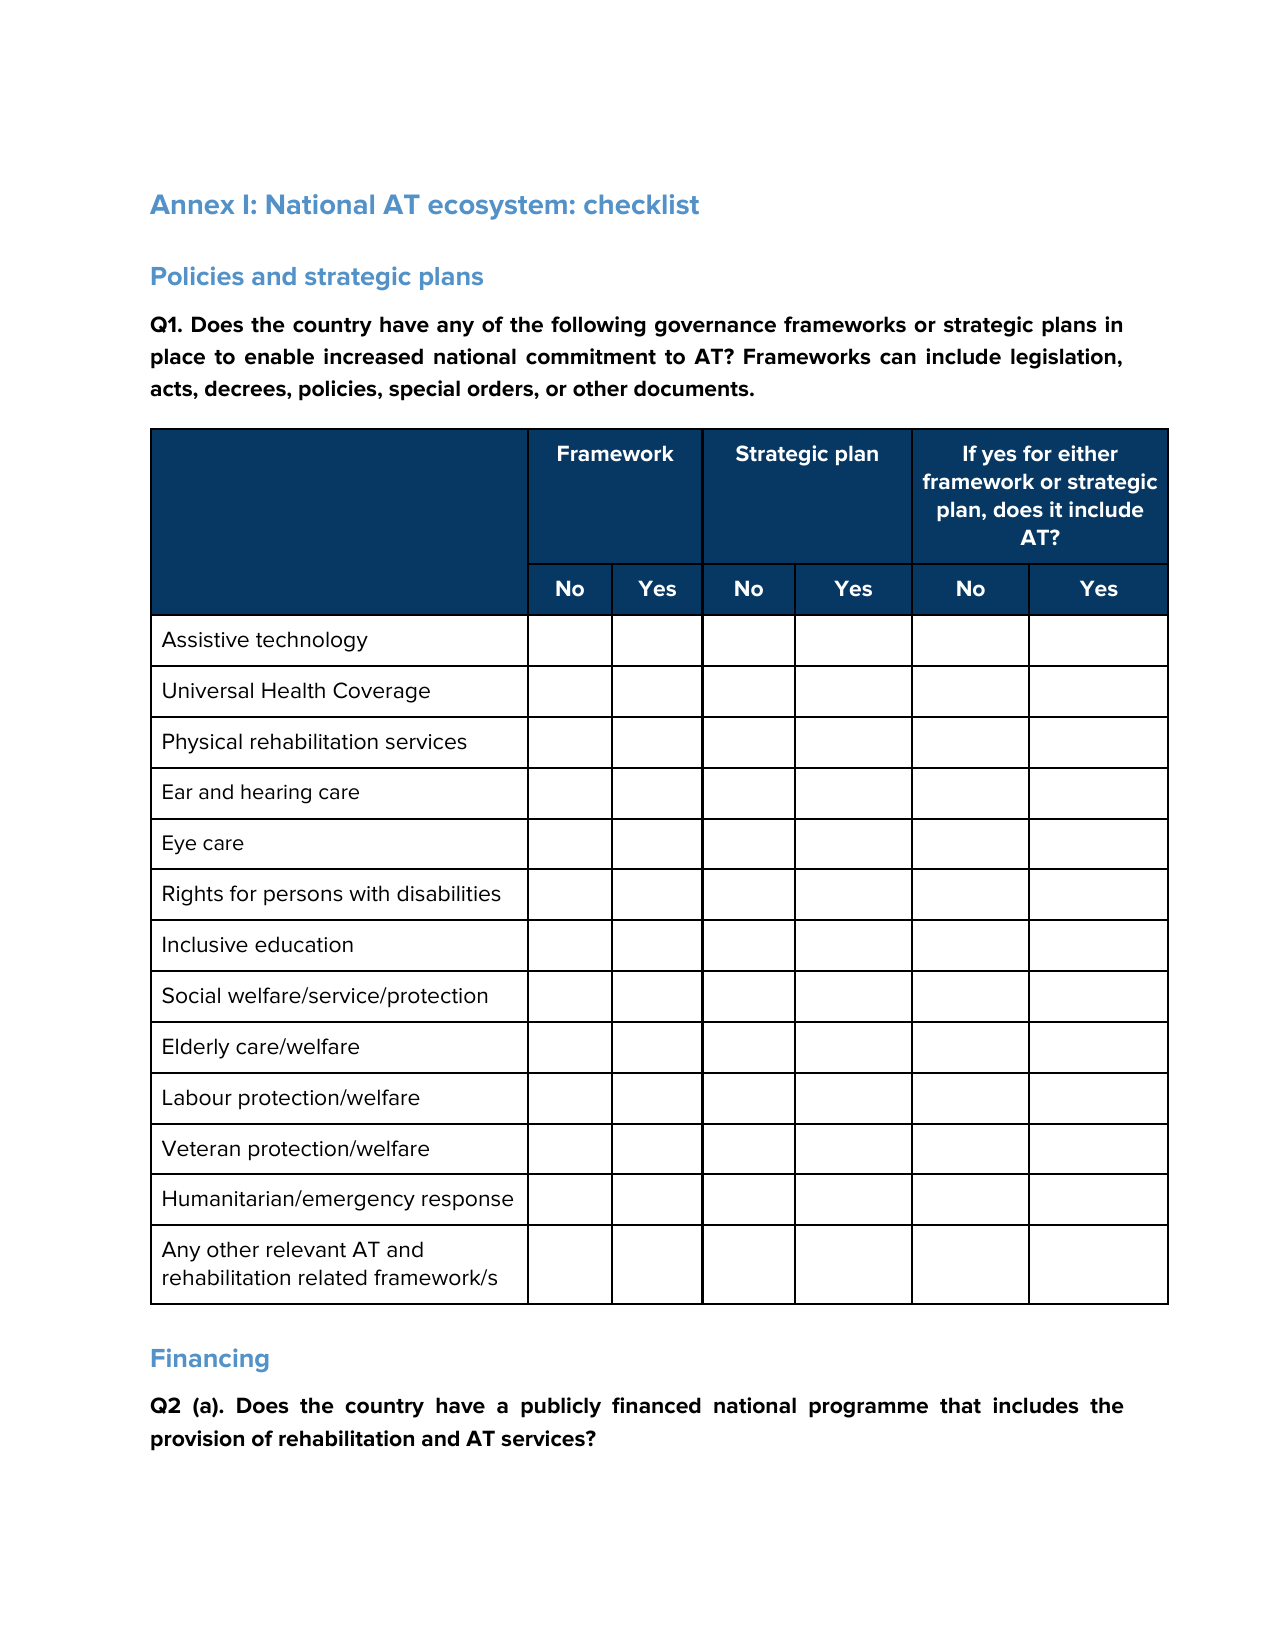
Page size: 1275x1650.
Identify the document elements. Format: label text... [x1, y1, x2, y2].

table_cell [796, 1175, 911, 1224]
table_cell [913, 972, 1028, 1021]
table_cell Veteran protection/welfare [152, 1125, 527, 1173]
table_cell [913, 870, 1028, 919]
table_cell [1030, 972, 1167, 1021]
table_cell Ear and hearing care [152, 769, 527, 817]
table_cell [796, 1023, 911, 1072]
table_cell [613, 820, 701, 868]
table_cell [796, 769, 911, 817]
table_cell Elderly care/welfare [152, 1023, 527, 1072]
subtitle Annex I: National AT ecosystem: checklist [150, 187, 1125, 223]
table_cell [529, 1125, 611, 1173]
table_cell [1030, 1023, 1167, 1072]
table_cell [1030, 820, 1167, 868]
table_cell [613, 1175, 701, 1224]
table_cell [613, 769, 701, 817]
table_cell [1030, 769, 1167, 817]
table_cell [796, 667, 911, 716]
table_cell [1030, 667, 1167, 716]
table_cell [1030, 1226, 1167, 1303]
table_cell [1030, 616, 1167, 665]
table_cell [613, 972, 701, 1021]
table_cell [796, 820, 911, 868]
table_header If yes for either framework or strategic plan, does it include AT? [913, 430, 1167, 563]
table_cell [796, 616, 911, 665]
table_cell Universal Health Coverage [152, 667, 527, 716]
table_cell [704, 921, 794, 970]
table_cell [913, 921, 1028, 970]
table_cell Inclusive education [152, 921, 527, 970]
table_cell [796, 921, 911, 970]
table_cell [913, 1023, 1028, 1072]
table_cell [613, 667, 701, 716]
table_cell No [913, 565, 1028, 614]
table_cell [796, 1125, 911, 1173]
table_cell [796, 972, 911, 1021]
table_cell [613, 1074, 701, 1122]
table_cell [913, 1125, 1028, 1173]
table_cell [1030, 1125, 1167, 1173]
subtitle Financing [150, 1342, 1125, 1376]
table_cell [913, 769, 1028, 817]
table_cell Social welfare/service/protection [152, 972, 527, 1021]
table_cell [704, 820, 794, 868]
table_cell [529, 1175, 611, 1224]
table_cell [704, 1125, 794, 1173]
table_cell [613, 616, 701, 665]
table_cell [529, 1074, 611, 1122]
table_cell [529, 718, 611, 767]
table_cell Labour protection/welfare [152, 1074, 527, 1122]
table_cell [796, 870, 911, 919]
table_cell [529, 616, 611, 665]
table_cell [1030, 1175, 1167, 1224]
table_cell [529, 1023, 611, 1072]
table_cell [796, 1226, 911, 1303]
table_cell [913, 820, 1028, 868]
table_header [152, 430, 527, 614]
table_cell Yes [1030, 565, 1167, 614]
table_cell [529, 1226, 611, 1303]
table_cell [704, 1175, 794, 1224]
table_cell [796, 718, 911, 767]
table_cell [613, 1023, 701, 1072]
table_cell No [529, 565, 611, 614]
table_cell [529, 820, 611, 868]
table_cell [613, 718, 701, 767]
table_cell [913, 616, 1028, 665]
table_cell [613, 921, 701, 970]
table_cell Any other relevant AT and rehabilitation related framework/s [152, 1226, 527, 1303]
table_cell [529, 972, 611, 1021]
table_cell [704, 1023, 794, 1072]
table_header Strategic plan [704, 430, 911, 563]
table_cell [529, 667, 611, 716]
table_cell [1030, 921, 1167, 970]
table_cell [704, 718, 794, 767]
table_cell [1030, 1074, 1167, 1122]
table_cell [613, 1226, 701, 1303]
table_cell [1030, 870, 1167, 919]
table_header Framework [529, 430, 701, 563]
table_cell [704, 667, 794, 716]
table_cell [704, 769, 794, 817]
table_cell [704, 870, 794, 919]
subtitle Policies and strategic plans [150, 261, 1125, 293]
table_cell Eye care [152, 820, 527, 868]
table_cell [704, 1226, 794, 1303]
table_cell [913, 1226, 1028, 1303]
table_cell Physical rehabilitation services [152, 718, 527, 767]
table_cell [913, 1175, 1028, 1224]
text Q1. Does the country have any of the following governance frameworks or strategic plans in place to enable increased national commitment to AT? Frameworks can include legislation, acts, decrees, policies, special orders, or other documents. [150, 311, 1125, 403]
table_cell [529, 769, 611, 817]
table_cell [613, 1125, 701, 1173]
table_cell [796, 1074, 911, 1122]
table_cell [529, 870, 611, 919]
table_cell Yes [796, 565, 911, 614]
table_cell [613, 870, 701, 919]
table_cell [1030, 718, 1167, 767]
table_cell Humanitarian/emergency response [152, 1175, 527, 1224]
table_cell [704, 616, 794, 665]
table_cell [913, 667, 1028, 716]
table_cell [913, 1074, 1028, 1122]
table_cell [529, 921, 611, 970]
table_cell [704, 1074, 794, 1122]
table_cell Rights for persons with disabilities [152, 870, 527, 919]
table_cell No [704, 565, 794, 614]
table_cell [704, 972, 794, 1021]
table_cell Yes [613, 565, 701, 614]
table_cell Assistive technology [152, 616, 527, 665]
text Q2 (a). Does the country have a publicly financed national programme that includes the provision of rehabilitation and AT services? [150, 1393, 1125, 1453]
table_cell [913, 718, 1028, 767]
